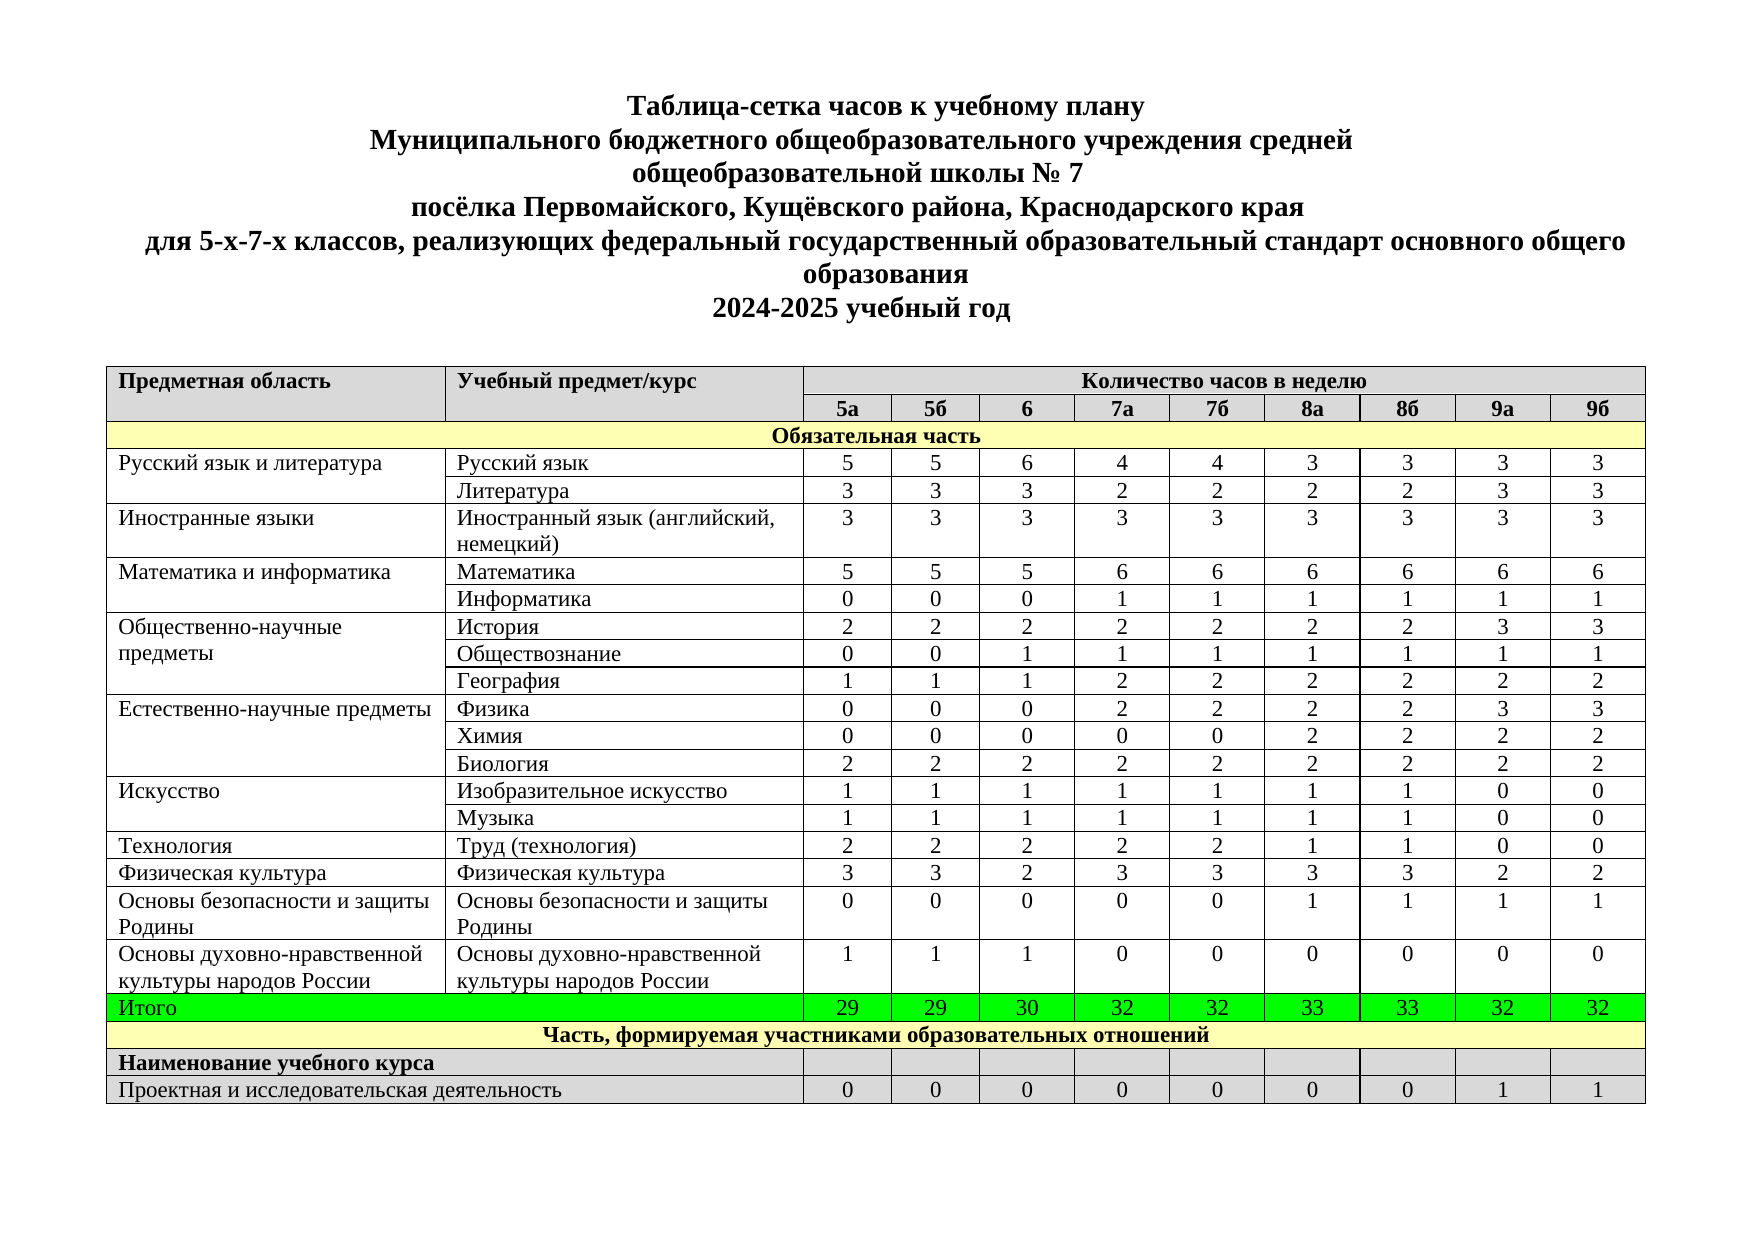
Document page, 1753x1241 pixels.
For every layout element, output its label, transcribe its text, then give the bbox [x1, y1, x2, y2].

table_cell 1 [892, 668, 979, 694]
table_cell 1 [1075, 805, 1169, 831]
table_cell 2 [1361, 750, 1455, 776]
table_cell Изобразительное искусство [446, 777, 803, 803]
table_cell Основы безопасности и защиты Родины [446, 887, 803, 939]
table_cell 8а [1265, 395, 1359, 421]
table_cell Основы духовно-нравственной культуры народов России [446, 940, 803, 993]
table_cell 2 [980, 750, 1074, 776]
table_cell 1 [804, 668, 891, 694]
table_cell 33 [1265, 994, 1359, 1021]
table_cell 2 [1075, 750, 1169, 776]
table_cell Русский язык [446, 449, 803, 476]
table_cell 0 [1075, 887, 1169, 939]
table_cell 2 [1361, 722, 1455, 749]
table_cell 2 [1265, 477, 1359, 503]
table_cell 0 [1456, 777, 1550, 803]
table_cell 2 [1265, 695, 1359, 721]
table_cell 1 [1075, 585, 1169, 612]
table_cell 0 [980, 722, 1074, 749]
table_cell 0 [980, 695, 1074, 721]
table_cell 2 [1075, 832, 1169, 858]
table_cell 3 [1170, 859, 1264, 886]
table_cell 3 [1551, 613, 1645, 639]
table_cell 6 [1551, 558, 1645, 584]
table_cell 1 [1551, 585, 1645, 612]
table_cell 1 [892, 805, 979, 831]
table_cell 32 [1551, 994, 1645, 1021]
table_cell 0 [892, 722, 979, 749]
table_cell 7а [1075, 395, 1169, 421]
text посёлка Первомайского, Кущёвского района, Краснодарского края [62, 189, 1653, 223]
table_cell Технология [107, 832, 445, 858]
table_cell 6 [1170, 558, 1264, 584]
table_cell [1170, 1049, 1264, 1075]
table_cell 1 [1075, 640, 1169, 666]
table_cell 1 [1456, 887, 1550, 939]
table_cell 2 [1170, 668, 1264, 694]
table_cell 2 [1170, 613, 1264, 639]
table_cell Иностранные языки [107, 504, 445, 557]
table_cell 5 [980, 558, 1074, 584]
table_cell 3 [1456, 504, 1550, 557]
table_cell 2 [1265, 668, 1359, 694]
table_cell 1 [980, 940, 1074, 993]
table_cell 0 [804, 1076, 891, 1103]
table_cell 1 [804, 777, 891, 803]
text общеобразовательной школы № 7 [62, 156, 1653, 189]
table_cell 5б [892, 395, 979, 421]
table_header Предметная область [107, 367, 445, 421]
table_cell 1 [1361, 805, 1455, 831]
table_cell 0 [980, 585, 1074, 612]
table_cell 2 [1551, 668, 1645, 694]
table_cell 0 [980, 887, 1074, 939]
table_cell 2 [980, 613, 1074, 639]
table_cell Итого [107, 994, 803, 1021]
table_cell Математика [446, 558, 803, 584]
table_cell 3 [1075, 504, 1169, 557]
table_cell 0 [1075, 940, 1169, 993]
table_cell 0 [1456, 940, 1550, 993]
table_cell 33 [1361, 994, 1455, 1021]
table_cell 2 [1075, 668, 1169, 694]
table_cell Наименование учебного курса [107, 1049, 803, 1075]
table_cell 1 [980, 805, 1074, 831]
table_cell 2 [1551, 722, 1645, 749]
table_cell 2 [1170, 477, 1264, 503]
table_cell 0 [892, 640, 979, 666]
table_cell 4 [1170, 449, 1264, 476]
table_cell 2 [892, 832, 979, 858]
table_header Учебный предмет/курс [446, 367, 803, 421]
table_cell 0 [1170, 722, 1264, 749]
table_cell [1551, 1049, 1645, 1075]
table_cell Информатика [446, 585, 803, 612]
table_cell 1 [1265, 640, 1359, 666]
table_cell 0 [1361, 1076, 1455, 1103]
text 2024-2025 учебный год [62, 290, 1653, 323]
table_cell Иностранный язык (английский, немецкий) [446, 504, 803, 557]
table_cell 5 [892, 558, 979, 584]
table_cell 2 [1075, 695, 1169, 721]
table_cell 1 [804, 940, 891, 993]
table_cell 30 [980, 994, 1074, 1021]
table_cell 8б [1361, 395, 1455, 421]
table_cell 0 [1551, 832, 1645, 858]
table_cell Литература [446, 477, 803, 503]
table_cell 2 [980, 859, 1074, 886]
table_cell 1 [1170, 585, 1264, 612]
table_cell 0 [1551, 940, 1645, 993]
table_cell Искусство [107, 777, 445, 831]
table_cell Проектная и исследовательская деятельность [107, 1076, 803, 1103]
table_cell 6 [980, 395, 1074, 421]
table_cell [804, 1049, 891, 1075]
table_cell Русский язык и литература [107, 449, 445, 503]
table_cell Основы духовно-нравственной культуры народов России [107, 940, 445, 993]
table_cell 1 [1170, 640, 1264, 666]
table_cell 3 [804, 859, 891, 886]
table_cell 2 [1361, 668, 1455, 694]
table_cell [1075, 1049, 1169, 1075]
table_cell Музыка [446, 805, 803, 831]
table_cell 3 [1170, 504, 1264, 557]
table_cell 1 [1361, 777, 1455, 803]
table_cell 9а [1456, 395, 1550, 421]
table_cell 0 [1170, 940, 1264, 993]
table_cell Химия [446, 722, 803, 749]
table_cell 2 [804, 832, 891, 858]
table_cell 1 [1361, 640, 1455, 666]
table_cell 3 [1265, 504, 1359, 557]
table_cell [1265, 1049, 1359, 1075]
table_cell 3 [1456, 449, 1550, 476]
table_cell 2 [1361, 613, 1455, 639]
table_cell 3 [1075, 859, 1169, 886]
table_cell 1 [1170, 777, 1264, 803]
table_cell 9б [1551, 395, 1645, 421]
table_cell 2 [1456, 722, 1550, 749]
table_cell 32 [1456, 994, 1550, 1021]
table_cell 2 [1075, 477, 1169, 503]
table_cell 0 [1456, 805, 1550, 831]
table_cell Обществознание [446, 640, 803, 666]
table_cell География [446, 668, 803, 694]
table_cell 1 [980, 668, 1074, 694]
table_cell 3 [1551, 477, 1645, 503]
table_cell 32 [1170, 994, 1264, 1021]
table_cell 0 [1170, 1076, 1264, 1103]
table_cell 29 [804, 994, 891, 1021]
text для 5-х-7-х классов, реализующих федеральный государственный образовательный стандарт основного общего образования [118, 223, 1653, 290]
table_cell 3 [1361, 504, 1455, 557]
table_cell 1 [1170, 805, 1264, 831]
table_cell 2 [892, 750, 979, 776]
table_cell 1 [892, 940, 979, 993]
table_cell 2 [980, 832, 1074, 858]
table_cell 1 [1075, 777, 1169, 803]
table_cell [892, 1049, 979, 1075]
table_cell 0 [892, 887, 979, 939]
table_cell 2 [1456, 668, 1550, 694]
table_cell 0 [892, 695, 979, 721]
table_cell 6 [1361, 558, 1455, 584]
table_cell 2 [1170, 695, 1264, 721]
table_cell 2 [804, 750, 891, 776]
table_cell 1 [1265, 585, 1359, 612]
table_cell 0 [892, 585, 979, 612]
table_cell 1 [1551, 887, 1645, 939]
table_cell 1 [1361, 887, 1455, 939]
table_cell 0 [1075, 722, 1169, 749]
table_cell 4 [1075, 449, 1169, 476]
table_cell 3 [804, 477, 891, 503]
table_cell 1 [1551, 1076, 1645, 1103]
table_cell Основы безопасности и защиты Родины [107, 887, 445, 939]
table_cell 2 [1265, 613, 1359, 639]
table_cell 2 [1551, 750, 1645, 776]
table_cell 0 [1075, 1076, 1169, 1103]
table_cell 3 [1551, 695, 1645, 721]
table_cell 2 [1170, 750, 1264, 776]
table_cell Общественно-научные предметы [107, 613, 445, 694]
table_cell 3 [892, 477, 979, 503]
table_cell [1361, 1049, 1455, 1075]
table_cell 1 [1265, 777, 1359, 803]
table_cell 1 [1361, 585, 1455, 612]
table_cell История [446, 613, 803, 639]
table_cell Физика [446, 695, 803, 721]
table_cell 6 [1075, 558, 1169, 584]
text Муниципального бюджетного общеобразовательного учреждения средней [62, 122, 1653, 156]
table_cell Часть, формируемая участниками образовательных отношений [107, 1022, 1645, 1048]
table_cell 5а [804, 395, 891, 421]
table_cell 1 [1265, 832, 1359, 858]
table_cell 3 [1361, 859, 1455, 886]
table_cell 3 [980, 504, 1074, 557]
table_cell 2 [1361, 477, 1455, 503]
table_cell 3 [1551, 449, 1645, 476]
table_cell 0 [1265, 1076, 1359, 1103]
table_cell 2 [804, 613, 891, 639]
table_cell 0 [804, 695, 891, 721]
table_cell 1 [1551, 640, 1645, 666]
table_cell 29 [892, 994, 979, 1021]
table_cell 3 [1551, 504, 1645, 557]
table_cell 2 [1551, 859, 1645, 886]
table_cell 0 [1265, 940, 1359, 993]
table_cell 3 [1361, 449, 1455, 476]
table_cell 1 [804, 805, 891, 831]
table_cell 3 [892, 859, 979, 886]
table_cell 1 [1456, 1076, 1550, 1103]
table_cell 1 [980, 777, 1074, 803]
table_cell 0 [1551, 805, 1645, 831]
table_cell 0 [1456, 832, 1550, 858]
table_cell 1 [1265, 805, 1359, 831]
table_cell Физическая культура [446, 859, 803, 886]
table_cell 3 [980, 477, 1074, 503]
table_cell 5 [804, 449, 891, 476]
table_cell 1 [980, 640, 1074, 666]
table_cell Обязательная часть [107, 422, 1645, 448]
table_cell 3 [1456, 477, 1550, 503]
table_cell 3 [1265, 859, 1359, 886]
table_cell 0 [1551, 777, 1645, 803]
table_cell 2 [1265, 722, 1359, 749]
table_cell [980, 1049, 1074, 1075]
table_cell [1456, 1049, 1550, 1075]
table_cell Математика и информатика [107, 558, 445, 612]
table_cell 0 [804, 585, 891, 612]
table_header Количество часов в неделю [804, 367, 1645, 393]
table_cell 2 [1265, 750, 1359, 776]
table_cell Труд (технология) [446, 832, 803, 858]
table_cell 1 [892, 777, 979, 803]
table_cell 3 [1265, 449, 1359, 476]
table_cell 5 [892, 449, 979, 476]
table_cell 2 [892, 613, 979, 639]
table_cell 3 [892, 504, 979, 557]
table_cell 3 [804, 504, 891, 557]
table_cell Естественно-научные предметы [107, 695, 445, 776]
table_cell 1 [1456, 585, 1550, 612]
table_cell 2 [1075, 613, 1169, 639]
table_cell 2 [1361, 695, 1455, 721]
text Таблица-сетка часов к учебному плану [118, 88, 1653, 122]
table_cell 1 [1361, 832, 1455, 858]
table_cell 5 [804, 558, 891, 584]
table_cell 6 [1265, 558, 1359, 584]
table_cell 2 [1456, 859, 1550, 886]
table_cell Физическая культура [107, 859, 445, 886]
table_cell Биология [446, 750, 803, 776]
table_cell 2 [1170, 832, 1264, 858]
table_cell 0 [804, 887, 891, 939]
table_cell 0 [1170, 887, 1264, 939]
table_cell 1 [1265, 887, 1359, 939]
table_cell 0 [1361, 940, 1455, 993]
table_cell 6 [980, 449, 1074, 476]
table_cell 32 [1075, 994, 1169, 1021]
table_cell 0 [980, 1076, 1074, 1103]
table_cell 6 [1456, 558, 1550, 584]
table_cell 0 [892, 1076, 979, 1103]
table_cell 0 [804, 722, 891, 749]
table_cell 7б [1170, 395, 1264, 421]
table_cell 0 [804, 640, 891, 666]
table_cell 2 [1456, 750, 1550, 776]
table_cell 1 [1456, 640, 1550, 666]
table_cell 3 [1456, 695, 1550, 721]
table_cell 3 [1456, 613, 1550, 639]
